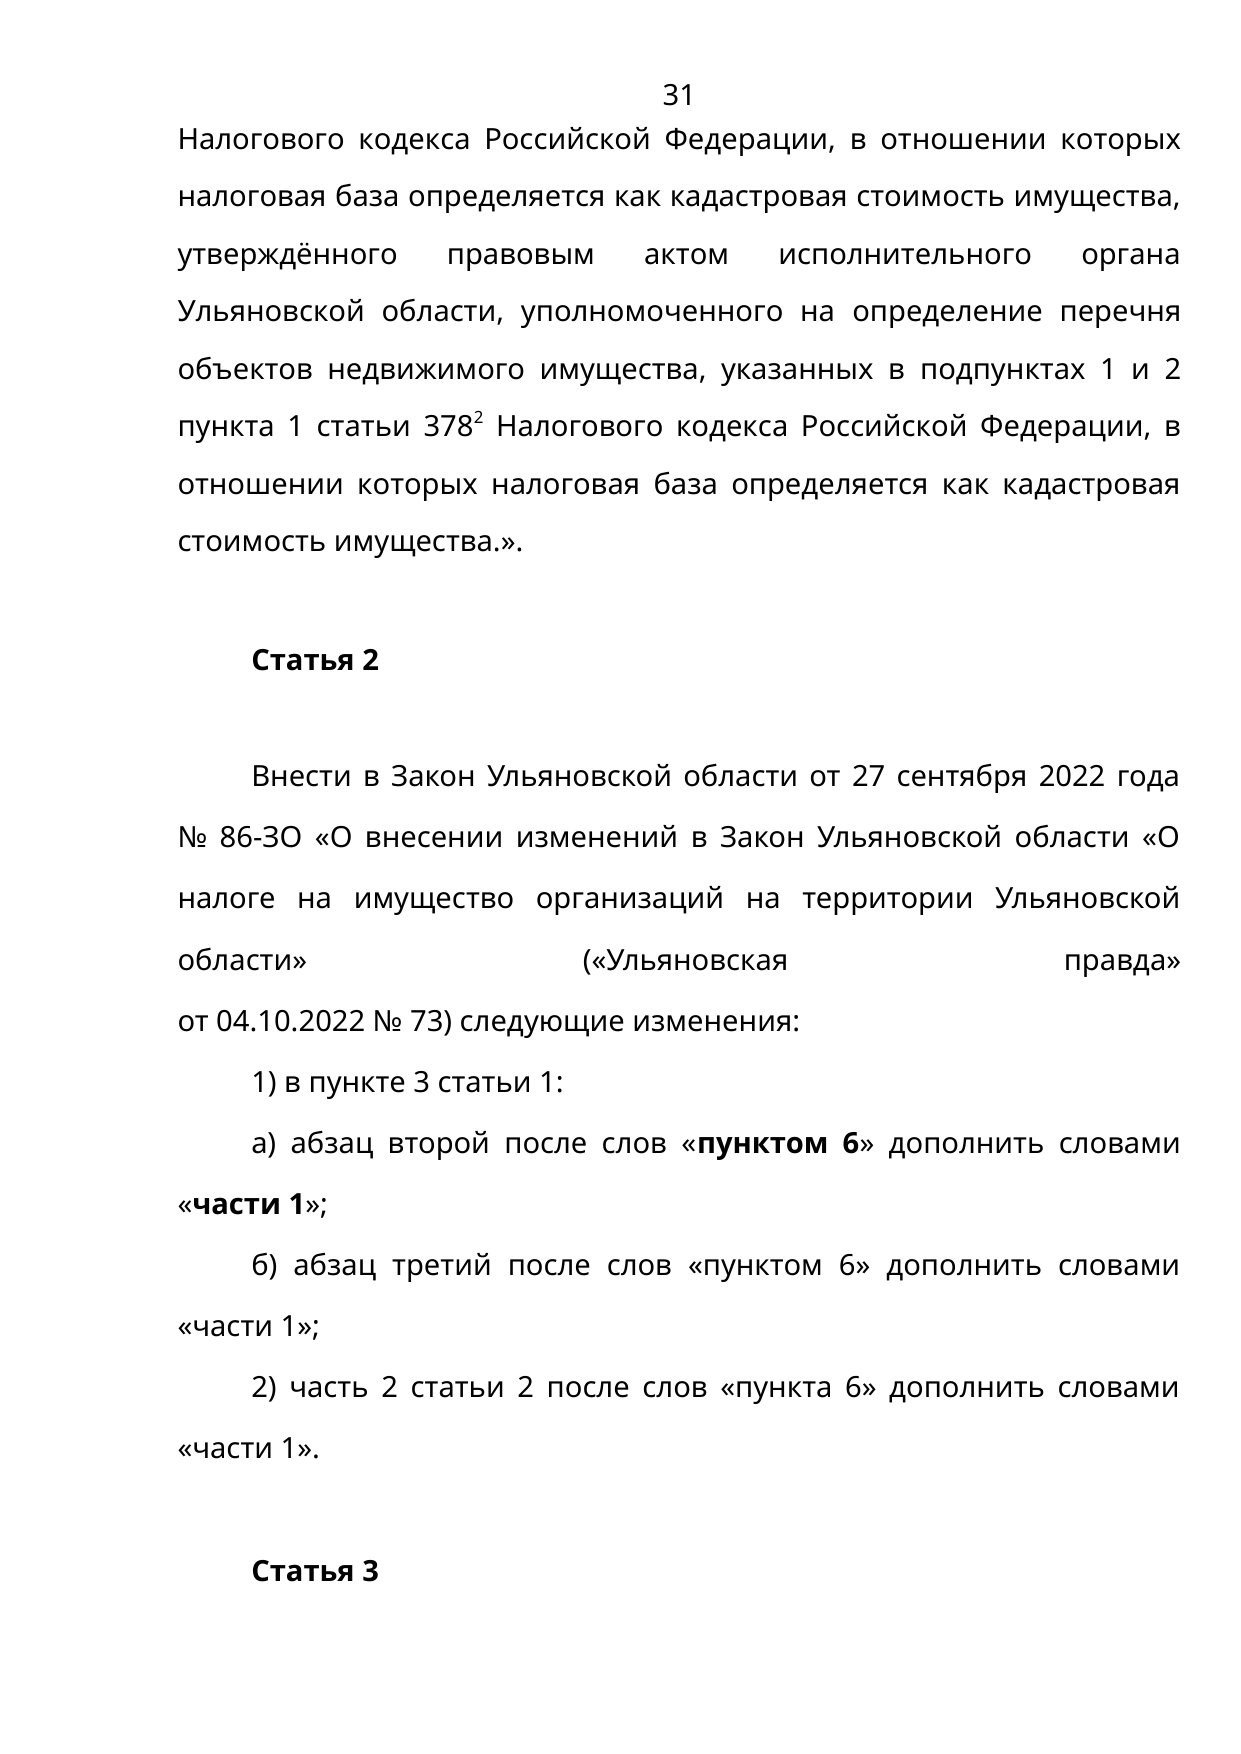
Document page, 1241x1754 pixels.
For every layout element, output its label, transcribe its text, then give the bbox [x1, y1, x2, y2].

text 2) часть 2 статьи 2 после слов «пункта 6» дополнить словами «части 1». [177, 1366, 1181, 1467]
text 1) в пункте 3 статьи 1: [177, 1061, 1181, 1101]
text б) абзац третий после слов «пунктом 6» дополнить словами «части 1»; [177, 1244, 1181, 1345]
text Внести в Закон Ульяновской области от 27 сентября 2022 года № 86-ЗО «О внесении изменений в Закон Ульяновской области «О налоге на имущество организаций на территории Ульяновской области» («Ульяновская правда» от 04.10.2022 № 73) следующие изменения: [177, 756, 1181, 1039]
text а) абзац второй после слов «пунктом 6» дополнить словами «части 1»; [177, 1122, 1181, 1223]
text Статья 3 [177, 1551, 1181, 1590]
text Статья 2 [177, 639, 1181, 678]
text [177, 118, 1181, 560]
